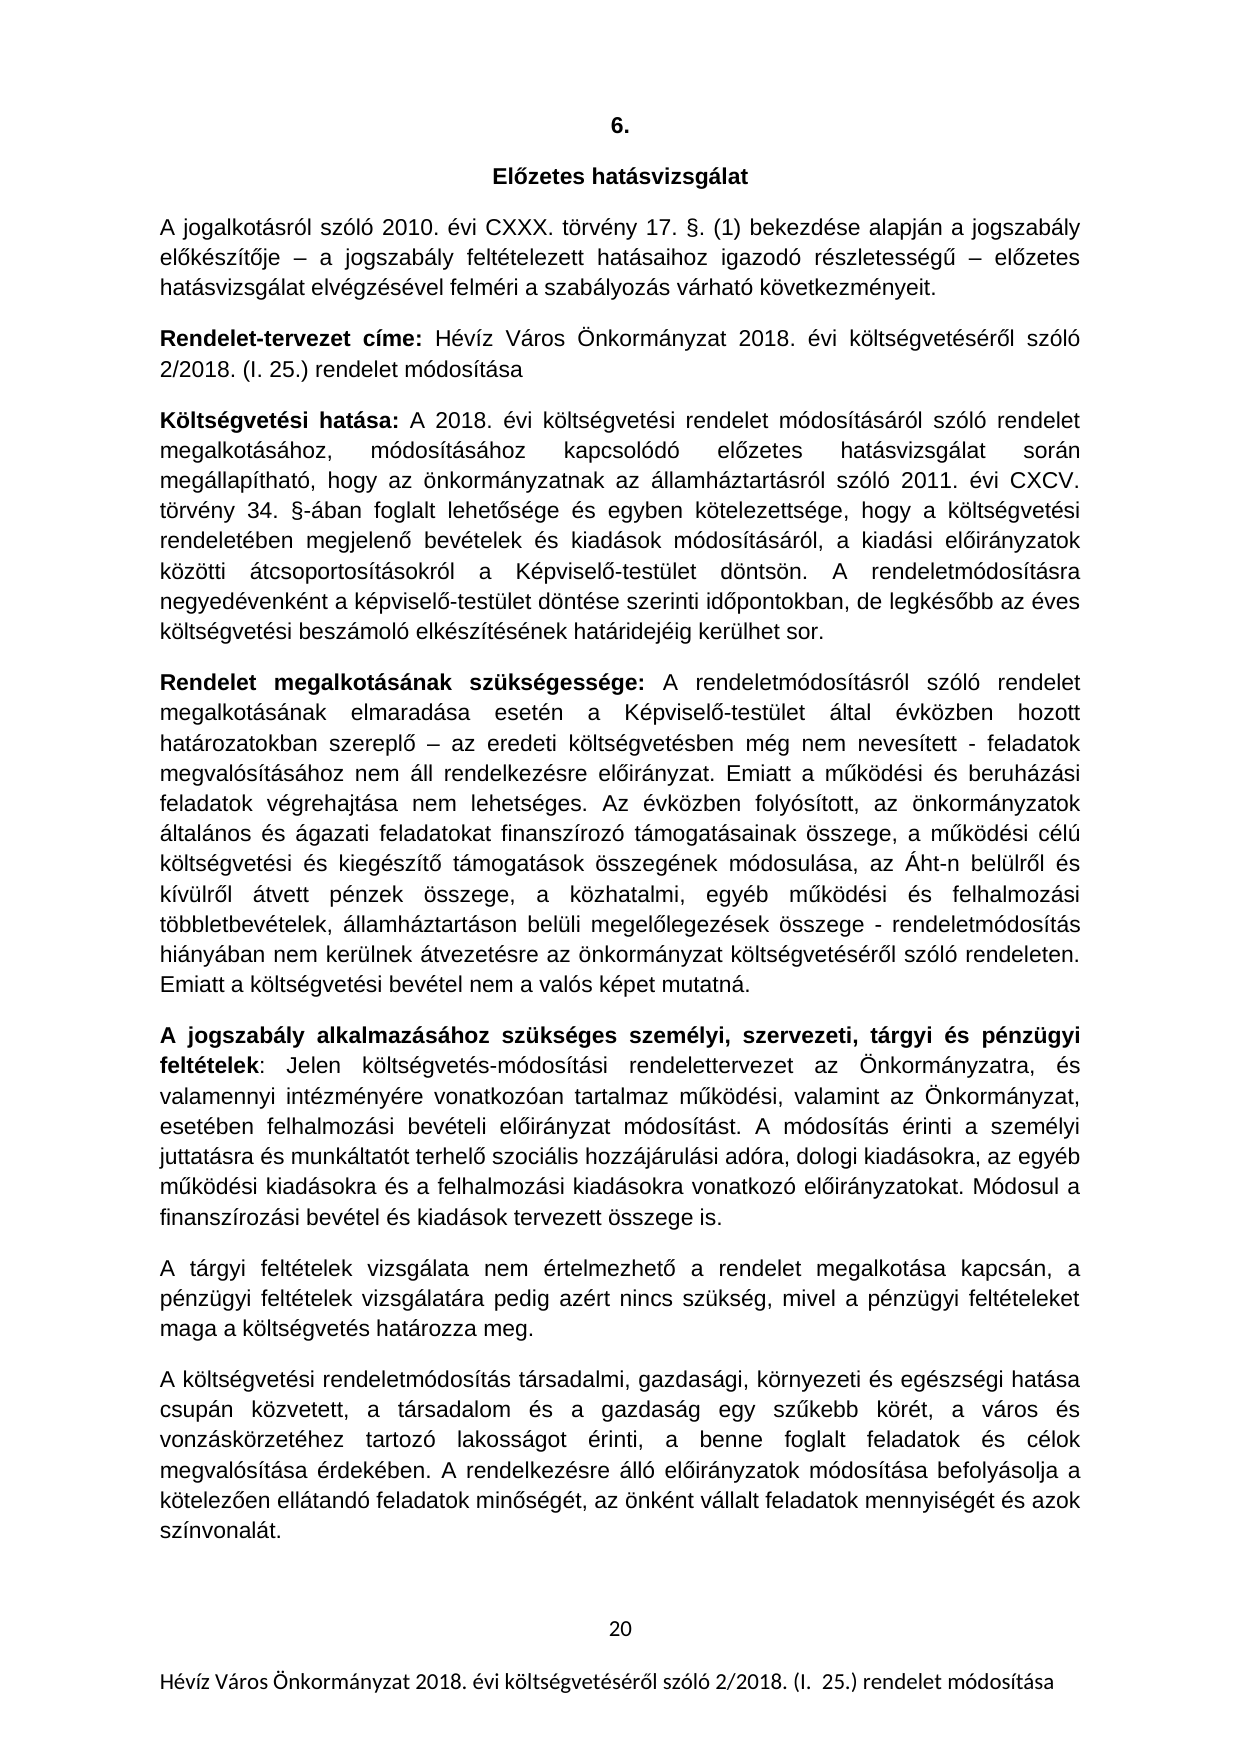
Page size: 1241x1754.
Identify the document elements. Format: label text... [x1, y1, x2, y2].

text Rendelet-tervezet címe: Hévíz Város Önkormányzat 2018. évi költségvetéséről szóló 2/2018. (I. 25.) rendelet módosítása [159, 325, 1081, 382]
text A tárgyi feltételek vizsgálata nem értelmezhető a rendelet megalkotása kapcsán, a pénzügyi feltételek vizsgálatára pedig azért nincs szükség, mivel a pénzügyi feltételeket maga a költségvetés határozza meg. [159, 1254, 1081, 1341]
text Előzetes hatásvizsgálat [159, 163, 1081, 189]
text Rendelet megalkotásának szükségessége: A rendeletmódosításról szóló rendelet megalkotásának elmaradása esetén a Képviselő-testület által évközben hozott határozatokban szereplő – az eredeti költségvetésben még nem nevesített - feladatok megvalósításához nem áll rendelkezésre előirányzat. Emiatt a működési és beruházási feladatok végrehajtása nem lehetséges. Az évközben folyósított, az önkormányzatok általános és ágazati feladatokat finanszírozó támogatásainak összege, a működési célú költségvetési és kiegészítő támogatások összegének módosulása, az Áht-n belülről és kívülről átvett pénzek összege, a közhatalmi, egyéb működési és felhalmozási többletbevételek, államháztartáson belüli megelőlegezések összege - rendeletmódosítás hiányában nem kerülnek átvezetésre az önkormányzat költségvetéséről szóló rendeleten. Emiatt a költségvetési bevétel nem a valós képet mutatná. [159, 669, 1081, 997]
text A jogalkotásról szóló 2010. évi CXXX. törvény 17. §. (1) bekezdése alapján a jogszabály előkészítője – a jogszabály feltételezett hatásaihoz igazodó részletességű – előzetes hatásvizsgálat elvégzésével felméri a szabályozás várható következményeit. [159, 214, 1081, 301]
text 6. [159, 112, 1081, 138]
text A jogszabály alkalmazásához szükséges személyi, szervezeti, tárgyi és pénzügyi feltételek: Jelen költségvetés-módosítási rendelettervezet az Önkormányzatra, és valamennyi intézményére vonatkozóan tartalmaz működési, valamint az Önkormányzat, esetében felhalmozási bevételi előirányzat módosítást. A módosítás érinti a személyi juttatásra és munkáltatót terhelő szociális hozzájárulási adóra, dologi kiadásokra, az egyéb működési kiadásokra és a felhalmozási kiadásokra vonatkozó előirányzatokat. Módosul a finanszírozási bevétel és kiadások tervezett összege is. [159, 1022, 1081, 1230]
text A költségvetési rendeletmódosítás társadalmi, gazdasági, környezeti és egészségi hatása csupán közvetett, a társadalom és a gazdaság egy szűkebb körét, a város és vonzáskörzetéhez tartozó lakosságot érinti, a benne foglalt feladatok és célok megvalósítása érdekében. A rendelkezésre álló előirányzatok módosítása befolyásolja a kötelezően ellátandó feladatok minőségét, az önként vállalt feladatok mennyiségét és azok színvonalát. [159, 1366, 1081, 1543]
text Költségvetési hatása: A 2018. évi költségvetési rendelet módosításáról szóló rendelet megalkotásához, módosításához kapcsolódó előzetes hatásvizsgálat során megállapítható, hogy az önkormányzatnak az államháztartásról szóló 2011. évi CXCV. törvény 34. §-ában foglalt lehetősége és egyben kötelezettsége, hogy a költségvetési rendeletében megjelenő bevételek és kiadások módosításáról, a kiadási előirányzatok közötti átcsoportosításokról a Képviselő-testület döntsön. A rendeletmódosításra negyedévenként a képviselő-testület döntése szerinti időpontokban, de legkésőbb az éves költségvetési beszámoló elkészítésének határidejéig kerülhet sor. [159, 407, 1081, 644]
